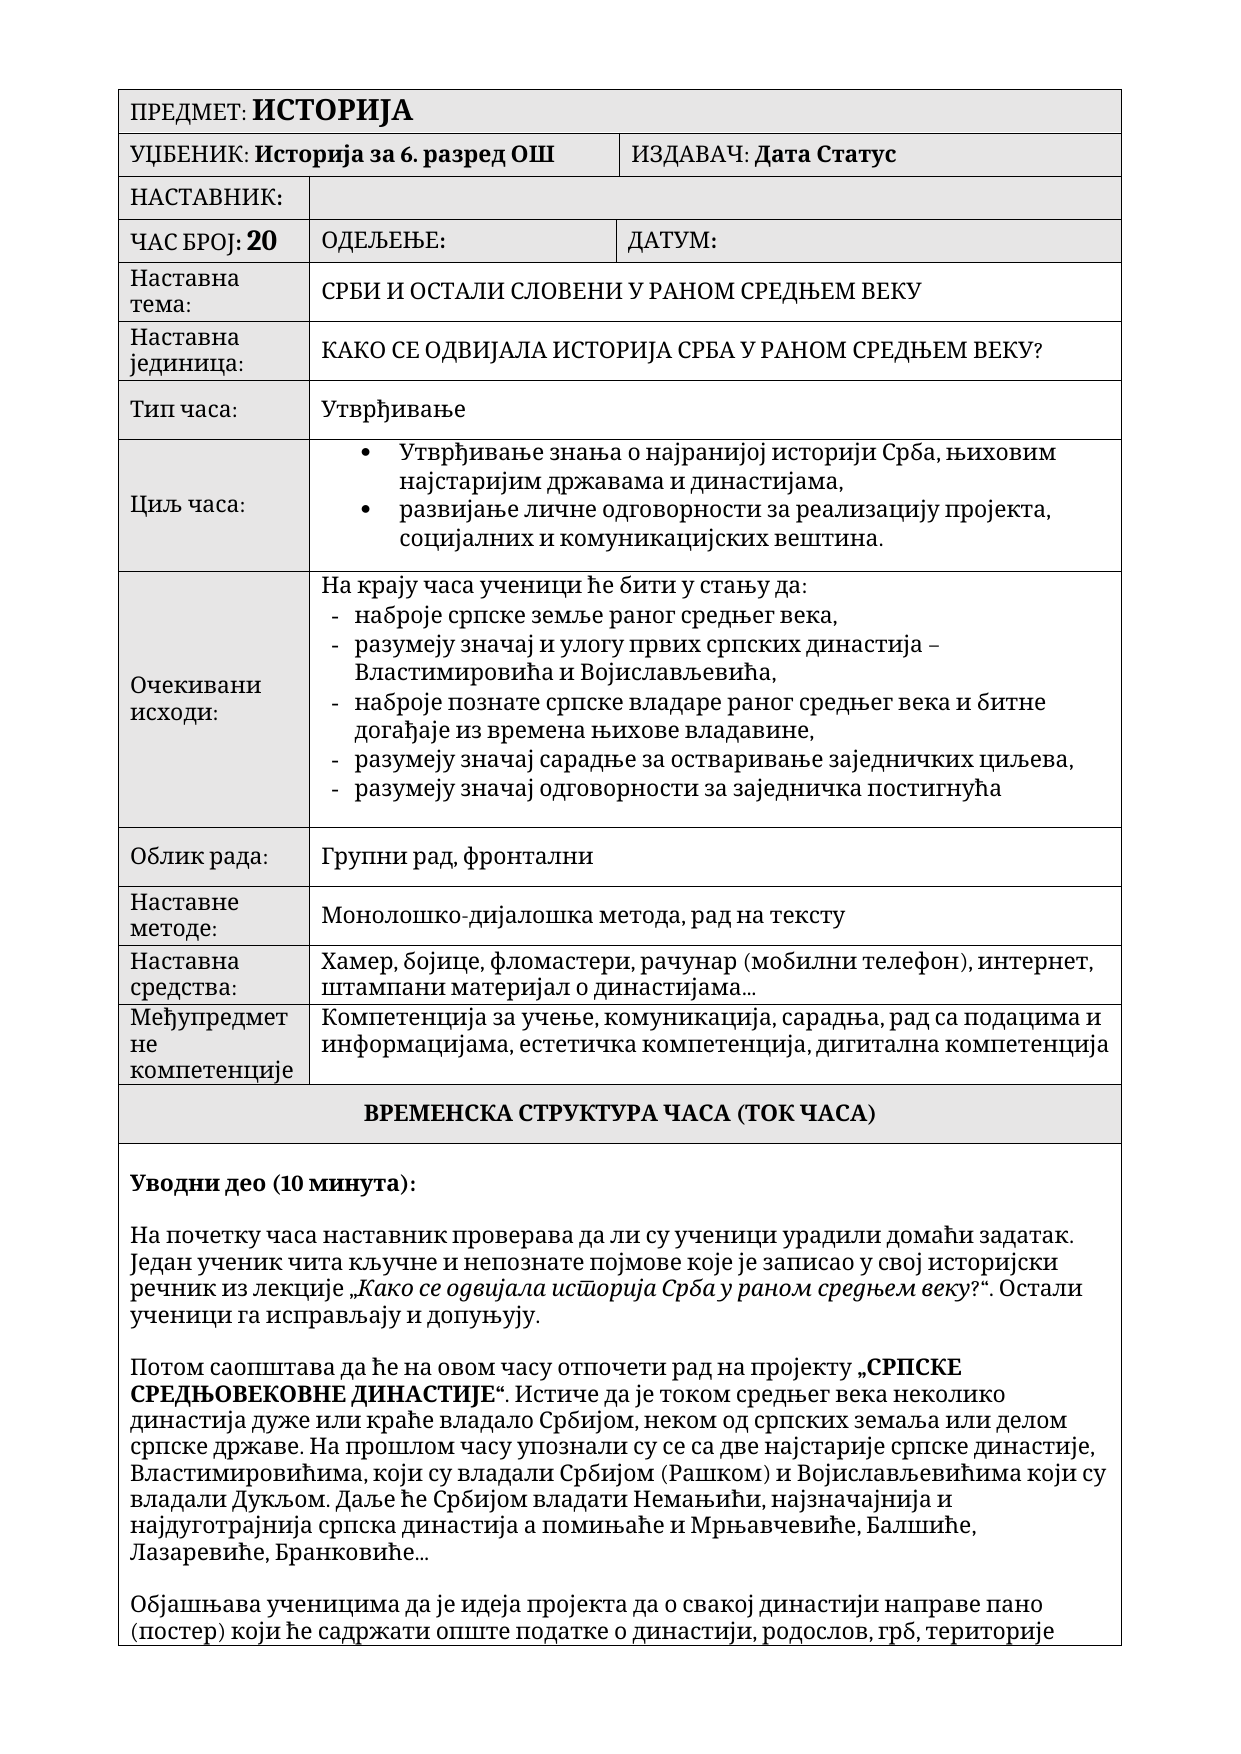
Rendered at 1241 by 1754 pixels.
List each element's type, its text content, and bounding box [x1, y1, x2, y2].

table_cell Групни рад, фронтални [310, 828, 1121, 886]
table_cell Наставна тема: [119, 263, 309, 321]
table_cell ВРЕМЕНСКА СТРУКТУРА ЧАСА (ТОК ЧАСА) [119, 1085, 1121, 1143]
table_cell Утврђивање [310, 381, 1121, 439]
table_cell Утврђивање знања о најранијој историји Срба, њиховим најстаријим државама и династијама, развијање личне одговорности за реализацију пројекта, социјалних и комуникацијских вештина. [310, 440, 1121, 571]
table_cell Монолошко-дијалошка метода, рад на тексту [310, 887, 1121, 945]
table_cell Наставна средства: [119, 946, 309, 1004]
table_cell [119, 1144, 1121, 1645]
table_cell Наставне методе: [119, 887, 309, 945]
table_cell КАКО СЕ ОДВИЈАЛА ИСТОРИЈА СРБА У РАНОМ СРЕДЊЕМ ВЕКУ? [310, 322, 1121, 380]
table_cell ИЗДАВАЧ: Дата Статус [620, 134, 1121, 176]
table_cell ЧАС БРОЈ: 20 [119, 220, 309, 262]
table_cell НАСТАВНИК: [119, 177, 309, 219]
table_cell Тип часа: [119, 381, 309, 439]
table_cell Компетенција за учење, комуникација, сарадња, рад са подацима и информацијама, естетичка компетенција, дигитална компетенција [310, 1005, 1121, 1084]
table_cell СРБИ И ОСТАЛИ СЛОВЕНИ У РАНОМ СРЕДЊЕМ ВЕКУ [310, 263, 1121, 321]
table_cell ДАТУМ: [617, 220, 1121, 262]
table_cell УЏБЕНИК: Историја за 6. разред ОШ [119, 134, 619, 176]
table_cell Циљ часа: [119, 440, 309, 571]
table_cell На крају часа ученици ће бити у стању да: наброје српске земље раног средњег века, разумеју значај и улогу првих српских династија – Властимировића и Војислављевића, наброје познате српске владаре раног средњег века и битне догађаје из времена њихове владавине, разумеју значај сарадње за остваривање заједничких циљева, разумеју значај одговорности за заједничка постигнућа [310, 572, 1121, 827]
table_cell Очекивани исходи: [119, 572, 309, 827]
table_cell Наставна јединица: [119, 322, 309, 380]
table_cell [310, 177, 1121, 219]
table_cell ОДЕЉЕЊЕ: [310, 220, 616, 262]
table_cell Међупредметне компетенције [119, 1005, 309, 1084]
table_header ПРЕДМЕТ: ИСТОРИЈА [119, 90, 1121, 132]
table_cell Хамер, бојице, фломастери, рачунар (мобилни телефон), интернет, штампани материјал о династијама... [310, 946, 1121, 1004]
table_cell Облик рада: [119, 828, 309, 886]
